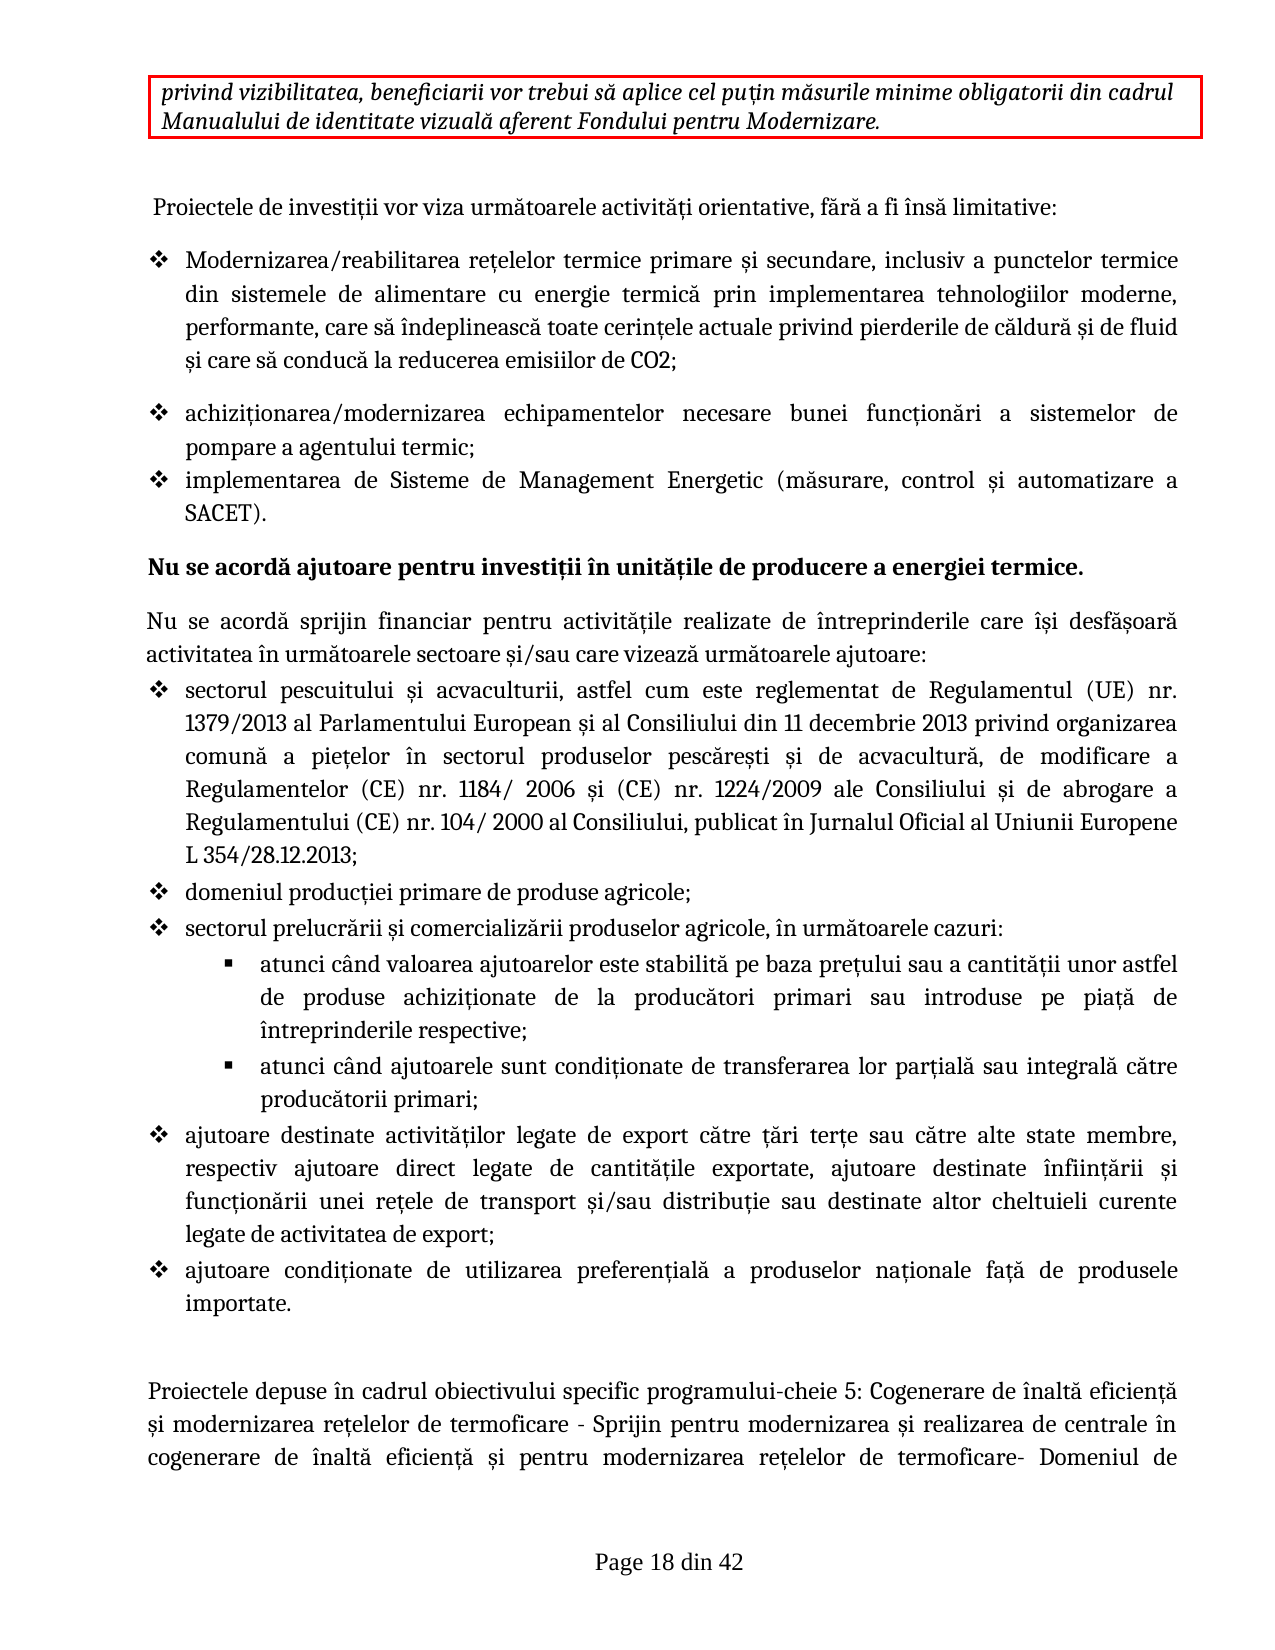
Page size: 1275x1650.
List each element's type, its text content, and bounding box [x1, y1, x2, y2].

list ajutoare condiționate de utilizarea preferențială a produselor naționale față de produsele importate. [148, 1256, 1179, 1318]
text Nu se acordă sprijin financiar pentru activitățile realizate de întreprinderile care își desfășoară activitatea în următoarele sectoare și/sau care vizează următoarele ajutoare: [146, 607, 1179, 669]
list domeniul producției primare de produse agricole; [148, 878, 1179, 906]
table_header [151, 78, 1200, 136]
list sectorul pescuitului și acvaculturii, astfel cum este reglementat de Regulamentul (UE) nr. 1379/2013 al Parlamentului European și al Consiliului din 11 decembrie 2013 privind organizarea comună a piețelor în sectorul produselor pescărești și de acvacultură, de modificare a Regulamentelor (CE) nr. 1184/ 2006 și (CE) nr. 1224/2009 ale Consiliului și de abrogare a Regulamentului (CE) nr. 104/ 2000 al Consiliului, publicat în Jurnalul Oficial al Uniunii Europene L 354/28.12.2013; [148, 676, 1179, 870]
list atunci când ajutoarele sunt condiționate de transferarea lor parțială sau integrală către producătorii primari; [223, 1052, 1179, 1114]
text Proiectele de investiții vor viza următoarele activități orientative, fără a fi însă limitative: [147, 193, 1179, 221]
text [148, 1377, 1179, 1472]
text Nu se acordă ajutoare pentru investiții în unitățile de producere a energiei termice. [148, 553, 1179, 582]
list atunci când valoarea ajutoarelor este stabilită pe baza prețului sau a cantității unor astfel de produse achiziționate de la producători primari sau introduse pe piață de întreprinderile respective; [223, 950, 1179, 1045]
list sectorul prelucrării și comercializării produselor agricole, în următoarele cazuri: [148, 914, 1179, 943]
list Modernizarea/reabilitarea rețelelor termice primare şi secundare, inclusiv a punctelor termice din sistemele de alimentare cu energie termică prin implementarea tehnologiilor moderne, performante, care să îndeplinească toate cerințele actuale privind pierderile de căldură și de fluid și care să conducă la reducerea emisiilor de CO2; [148, 246, 1179, 374]
list achiziționarea/modernizarea echipamentelor necesare bunei funcționări a sistemelor de pompare a agentului termic; [148, 399, 1179, 461]
list ajutoare destinate activităților legate de export către țări terțe sau către alte state membre, respectiv ajutoare direct legate de cantitățile exportate, ajutoare destinate înființării și funcționării unei rețele de transport și/sau distribuție sau destinate altor cheltuieli curente legate de activitatea de export; [148, 1121, 1179, 1249]
list implementarea de Sisteme de Management Energetic (măsurare, control şi automatizare a SACET). [148, 466, 1179, 528]
